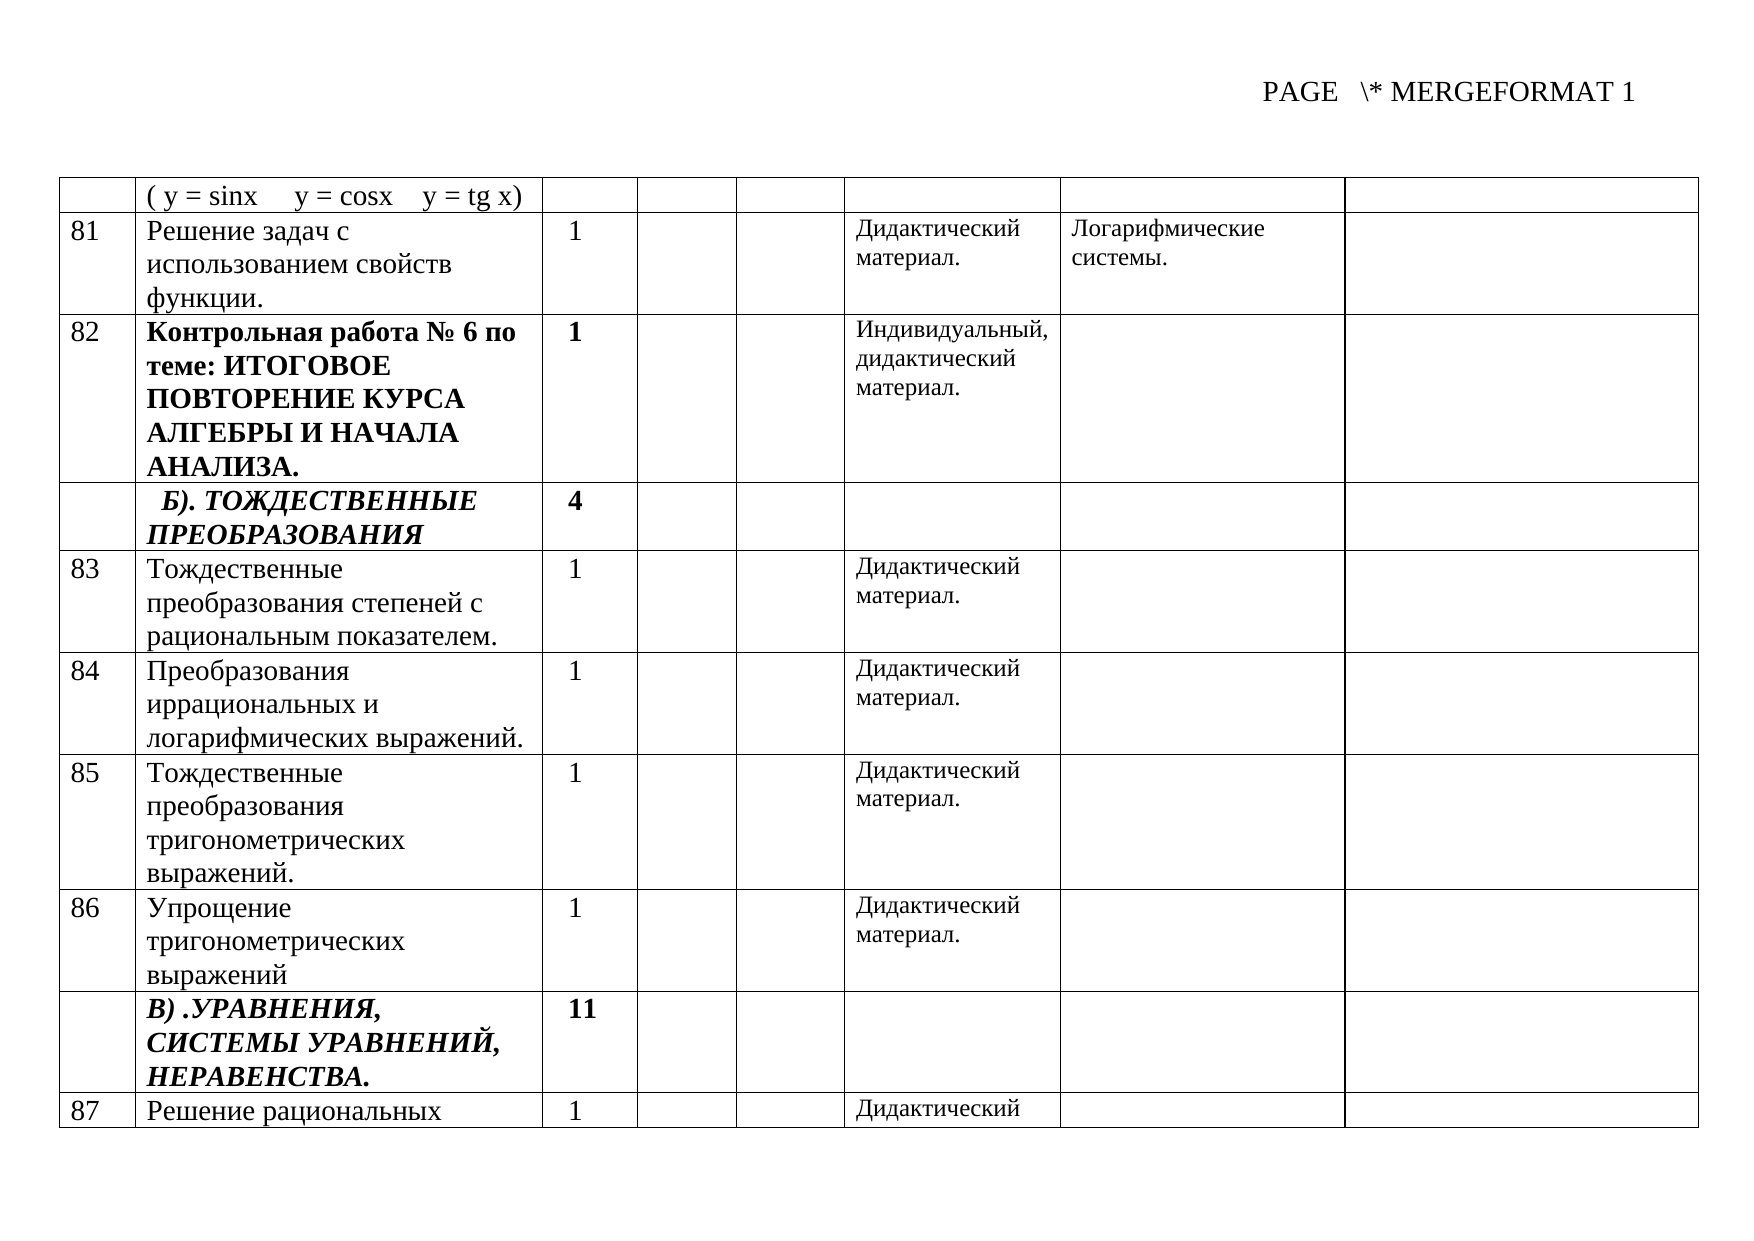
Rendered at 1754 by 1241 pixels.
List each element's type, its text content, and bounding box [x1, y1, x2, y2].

table_cell Б). ТОЖДЕСТВЕННЫЕ ПРЕОБРАЗОВАНИЯ [136, 483, 542, 550]
table_cell [638, 551, 736, 652]
table_cell 1 [543, 315, 637, 482]
table_cell 1 [543, 213, 637, 313]
table_cell [638, 653, 736, 754]
table_cell [737, 890, 844, 991]
table_cell 87 [60, 1093, 135, 1127]
table_cell Тождественные преобразования степеней с рациональным показателем. [136, 551, 542, 652]
table_cell [1346, 1093, 1698, 1127]
table_cell [845, 178, 1060, 212]
table_cell [1061, 551, 1344, 652]
table_cell [737, 992, 844, 1092]
table_cell [737, 315, 844, 482]
table_cell [638, 315, 736, 482]
table_cell [638, 890, 736, 991]
table_cell Дидактический материал. [845, 653, 1060, 754]
table_cell [737, 653, 844, 754]
table_cell Логарифмические системы. [1061, 213, 1344, 313]
table_cell [737, 178, 844, 212]
table_cell [1346, 755, 1698, 889]
table_cell Дидактический материал. [845, 551, 1060, 652]
table_cell [1061, 890, 1344, 991]
table_cell [1346, 178, 1698, 212]
table_cell [1346, 315, 1698, 482]
table_cell [1346, 213, 1698, 313]
table_cell [1061, 755, 1344, 889]
table_cell 1 [543, 890, 637, 991]
table_cell [1061, 483, 1344, 550]
table_cell [638, 178, 736, 212]
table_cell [136, 1093, 542, 1127]
table_cell [737, 1093, 844, 1127]
table_cell 1 [543, 178, 637, 212]
table_cell 11 [543, 992, 637, 1092]
table_cell [1346, 890, 1698, 991]
table_cell [1346, 483, 1698, 550]
table_cell В) .УРАВНЕНИЯ, СИСТЕМЫ УРАВНЕНИЙ, НЕРАВЕНСТВА. [136, 992, 542, 1092]
table_cell [638, 1093, 736, 1127]
table_cell [845, 483, 1060, 550]
table_cell [737, 483, 844, 550]
table_cell 1 [543, 755, 637, 889]
table_cell Контрольная работа № 6 по теме: ИТОГОВОЕ ПОВТОРЕНИЕ КУРСА АЛГЕБРЫ И НАЧАЛА АНАЛИЗА. [136, 315, 542, 482]
table_cell Упрощение тригонометрических выражений [136, 890, 542, 991]
table_cell 86 [60, 890, 135, 991]
table_cell 82 [60, 315, 135, 482]
table_cell 83 [60, 551, 135, 652]
table_cell [1346, 653, 1698, 754]
table_cell [1061, 653, 1344, 754]
table_cell Индивидуальный, дидактический материал. [845, 315, 1060, 482]
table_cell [1061, 178, 1344, 212]
table_cell 85 [60, 755, 135, 889]
table_cell Дидактический материал. [845, 213, 1060, 313]
table_cell [1346, 551, 1698, 652]
table_cell [845, 992, 1060, 1092]
table_cell [638, 213, 736, 313]
table_cell [737, 755, 844, 889]
table_cell [638, 483, 736, 550]
table_cell 84 [60, 653, 135, 754]
table_cell [1061, 315, 1344, 482]
table_cell [737, 213, 844, 313]
table_cell [638, 992, 736, 1092]
table_cell Дидактический материал. [845, 755, 1060, 889]
table_cell [60, 992, 135, 1092]
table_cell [136, 178, 542, 212]
table_cell 1 [543, 1093, 637, 1127]
table_cell Тождественные преобразования тригонометрических выражений. [136, 755, 542, 889]
table_cell 81 [60, 213, 135, 313]
table_cell [1061, 1093, 1344, 1127]
table_cell Преобразования иррациональных и логарифмических выражений. [136, 653, 542, 754]
table_cell [1061, 992, 1344, 1092]
table_cell [638, 755, 736, 889]
table_cell Дидактический материал. [845, 890, 1060, 991]
table_cell [737, 551, 844, 652]
table_cell [1346, 992, 1698, 1092]
table_cell [60, 483, 135, 550]
table_cell 80 [60, 178, 135, 212]
table_cell 1 [543, 653, 637, 754]
table_cell Решение задач с использованием свойств функции. [136, 213, 542, 313]
table_cell 4 [543, 483, 637, 550]
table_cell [845, 1093, 1060, 1127]
table_cell 1 [543, 551, 637, 652]
